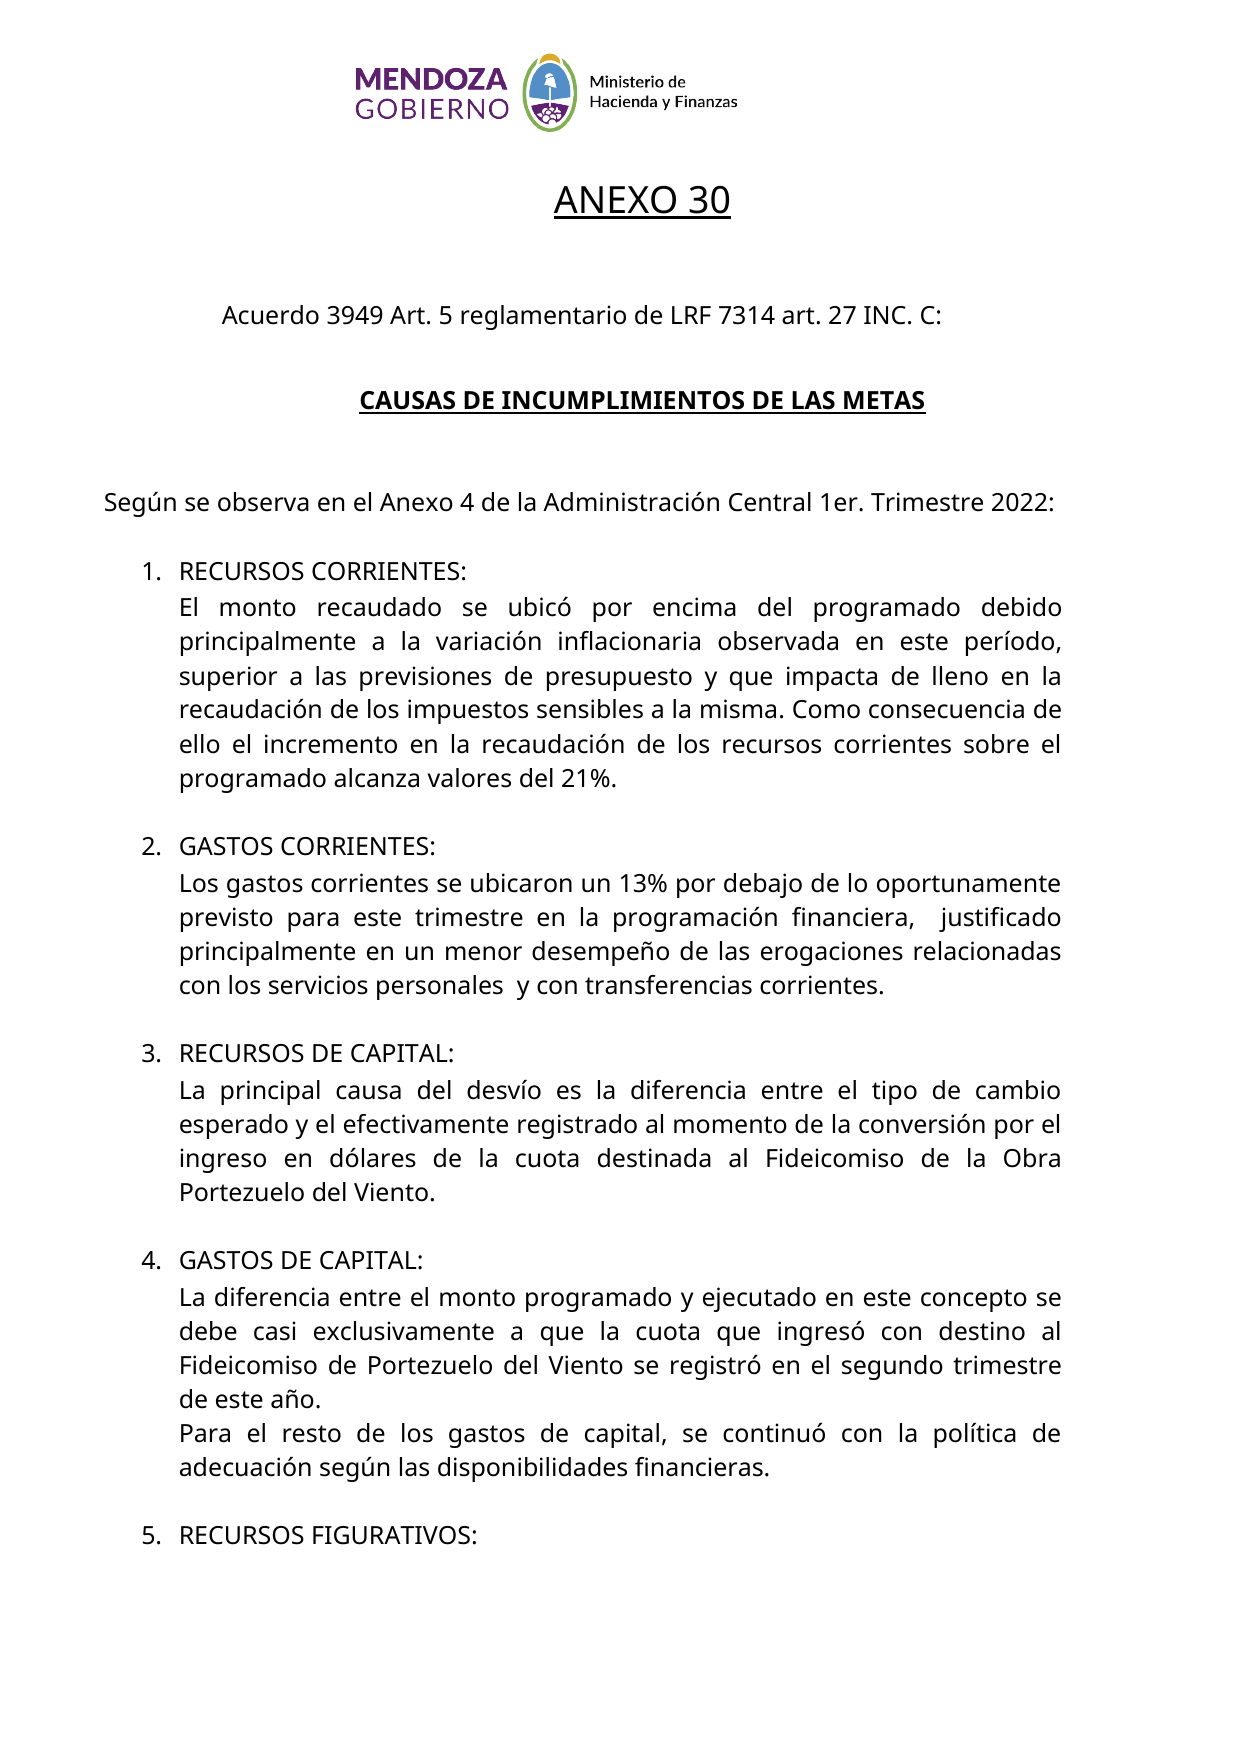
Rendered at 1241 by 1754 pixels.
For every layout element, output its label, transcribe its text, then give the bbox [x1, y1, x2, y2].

list RECURSOS CORRIENTES: [141, 553, 1063, 587]
text CAUSAS DE INCUMPLIMIENTOS DE LAS METAS [222, 383, 1063, 417]
picture [103, 29, 990, 156]
text Según se observa en el Anexo 4 de la Administración Central 1er. Trimestre 2022: [103, 485, 1063, 519]
list GASTOS DE CAPITAL: [141, 1243, 1063, 1277]
list Los gastos corrientes se ubicaron un 13% por debajo de lo oportunamente previsto para este trimestre en la programación financiera, justificado principalmente en un menor desempeño de las erogaciones relacionadas con los servicios personales y con transferencias corrientes. [178, 865, 1063, 1001]
list RECURSOS DE CAPITAL: [141, 1036, 1063, 1069]
list La diferencia entre el monto programado y ejecutado en este concepto se debe casi exclusivamente a que la cuota que ingresó con destino al Fideicomiso de Portezuelo del Viento se registró en el segundo trimestre de este año. [178, 1279, 1063, 1416]
list RECURSOS FIGURATIVOS: [141, 1518, 1063, 1552]
text Acuerdo 3949 Art. 5 reglamentario de LRF 7314 art. 27 INC. C: [222, 298, 1063, 332]
list GASTOS CORRIENTES: [141, 828, 1063, 862]
list Para el resto de los gastos de capital, se continuó con la política de adecuación según las disponibilidades financieras. [178, 1416, 1063, 1484]
list El monto recaudado se ubicó por encima del programado debido principalmente a la variación inflacionaria observada en este período, superior a las previsiones de presupuesto y que impacta de lleno en la recaudación de los impuestos sensibles a la misma. Como consecuencia de ello el incremento en la recaudación de los recursos corrientes sobre el programado alcanza valores del 21%. [178, 590, 1063, 794]
text ANEXO 30 [222, 173, 1063, 224]
list La principal causa del desvío es la diferencia entre el tipo de cambio esperado y el efectivamente registrado al momento de la conversión por el ingreso en dólares de la cuota destinada al Fideicomiso de la Obra Portezuelo del Viento. [178, 1072, 1063, 1208]
